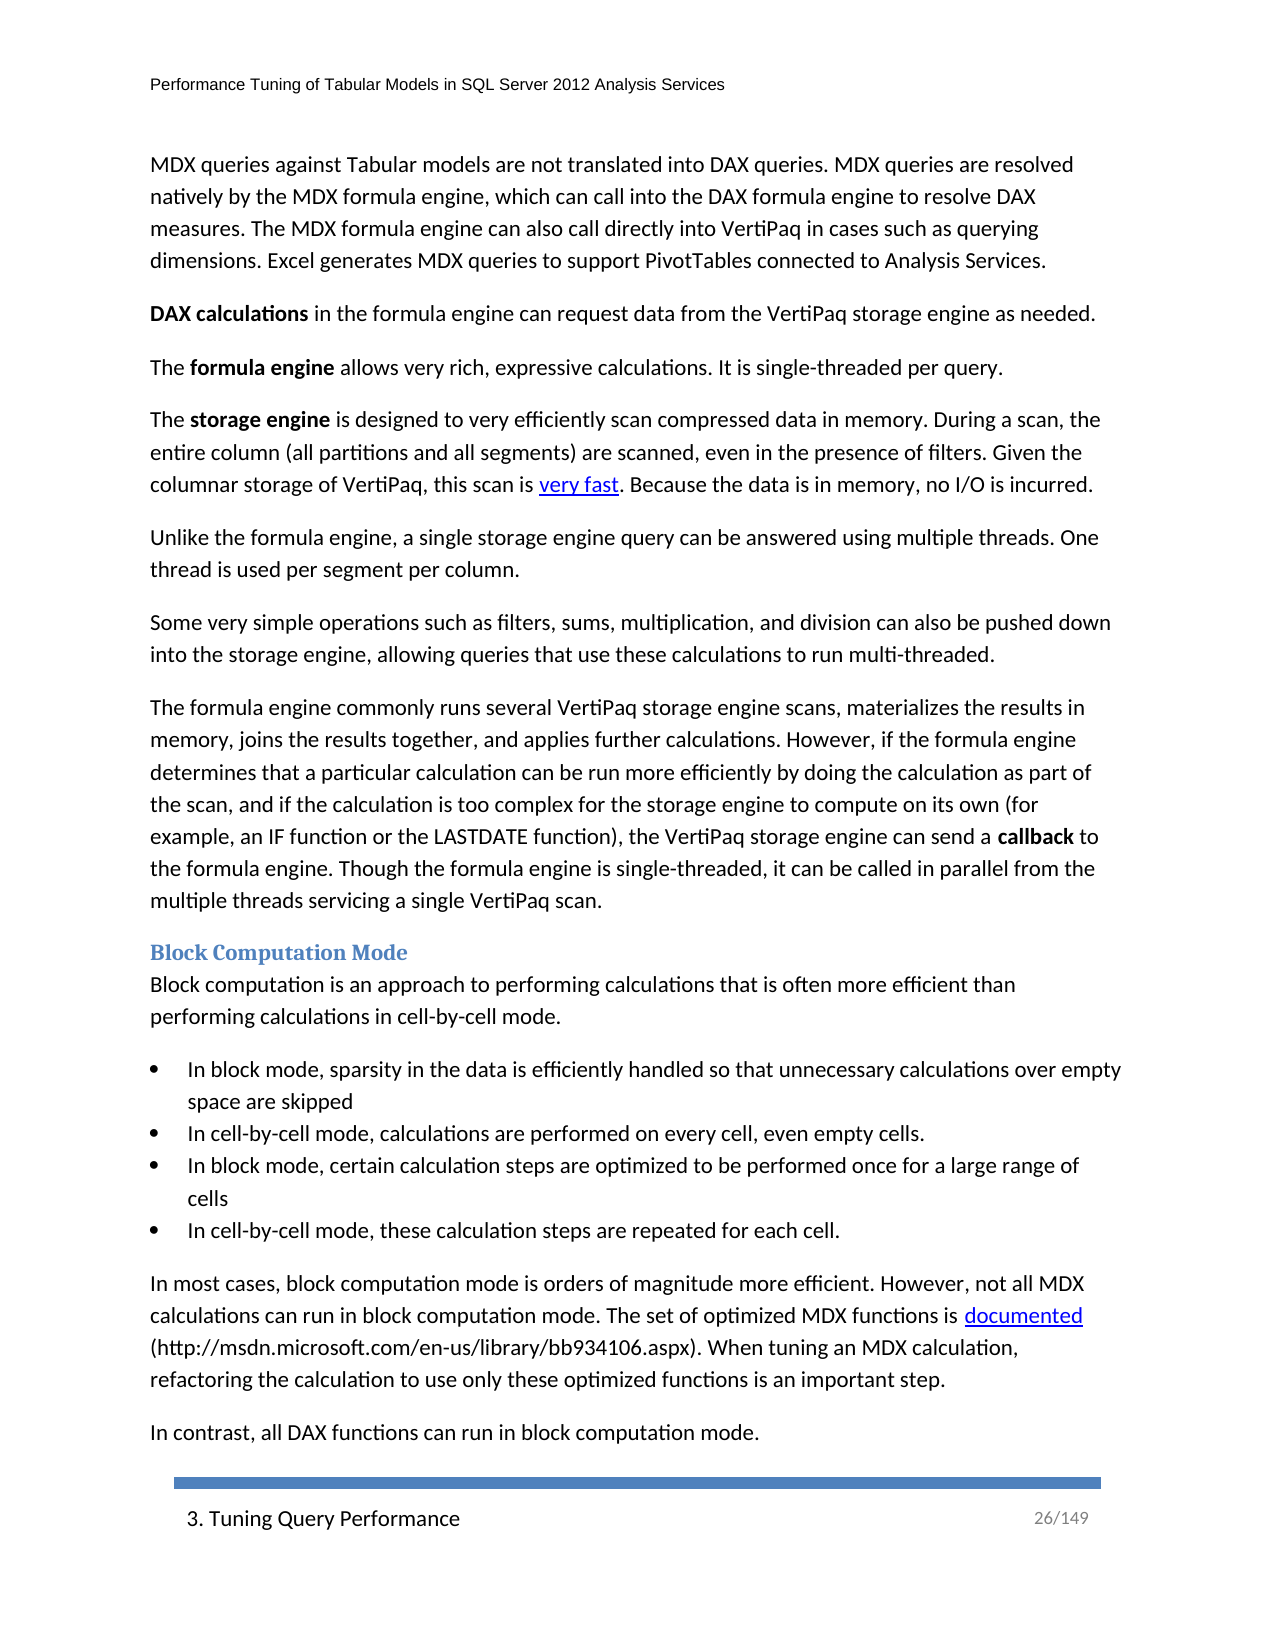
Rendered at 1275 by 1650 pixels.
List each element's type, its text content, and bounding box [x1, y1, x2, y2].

list In block mode, sparsity in the data is efficiently handled so that unnecessary calculations over empty space are skipped [150, 1055, 1125, 1115]
subtitle Block Computation Mode [150, 939, 1125, 966]
list In block mode, certain calculation steps are optimized to be performed once for a large range of cells [150, 1152, 1125, 1212]
text The formula engine allows very rich, expressive calculations. It is single-threaded per query. [150, 353, 1125, 381]
list In cell-by-cell mode, these calculation steps are repeated for each cell. [150, 1216, 1125, 1244]
text The formula engine commonly runs several VertiPaq storage engine scans, materializes the results in memory, joins the results together, and applies further calculations. However, if the formula engine determines that a particular calculation can be run more efficiently by doing the calculation as part of the scan, and if the calculation is too complex for the storage engine to compute on its own (for example, an IF function or the LASTDATE function), the VertiPaq storage engine can send a callback to the formula engine. Though the formula engine is single-threaded, it can be called in parallel from the multiple threads servicing a single VertiPaq scan. [150, 693, 1125, 914]
text Some very simple operations such as filters, sums, multiplication, and division can also be pushed down into the storage engine, allowing queries that use these calculations to run multi-threaded. [150, 608, 1125, 668]
list In cell-by-cell mode, calculations are performed on every cell, even empty cells. [150, 1119, 1125, 1147]
text DAX calculations in the formula engine can request data from the VertiPaq storage engine as needed. [150, 299, 1125, 328]
text Unlike the formula engine, a single storage engine query can be answered using multiple threads. One thread is used per segment per column. [150, 523, 1125, 583]
text MDX queries against Tabular models are not translated into DAX queries. MDX queries are resolved natively by the MDX formula engine, which can call into the DAX formula engine to resolve DAX measures. The MDX formula engine can also call directly into VertiPaq in cases such as querying dimensions. Excel generates MDX queries to support PivotTables connected to Analysis Services. [150, 150, 1125, 274]
text In most cases, block computation mode is orders of magnitude more efficient. However, not all MDX calculations can run in block computation mode. The set of optimized MDX functions is documented (http://msdn.microsoft.com/en-us/library/bb934106.aspx). When tuning an MDX calculation, refactoring the calculation to use only these optimized functions is an important step. [150, 1269, 1125, 1393]
text The storage engine is designed to very efficiently scan compressed data in memory. During a scan, the entire column (all partitions and all segments) are scanned, even in the presence of filters. Given the columnar storage of VertiPaq, this scan is very fast. Because the data is in memory, no I/O is incurred. [150, 406, 1125, 498]
text In contrast, all DAX functions can run in block computation mode. [150, 1418, 1125, 1447]
text Block computation is an approach to performing calculations that is often more efficient than performing calculations in cell-by-cell mode. [150, 970, 1125, 1030]
